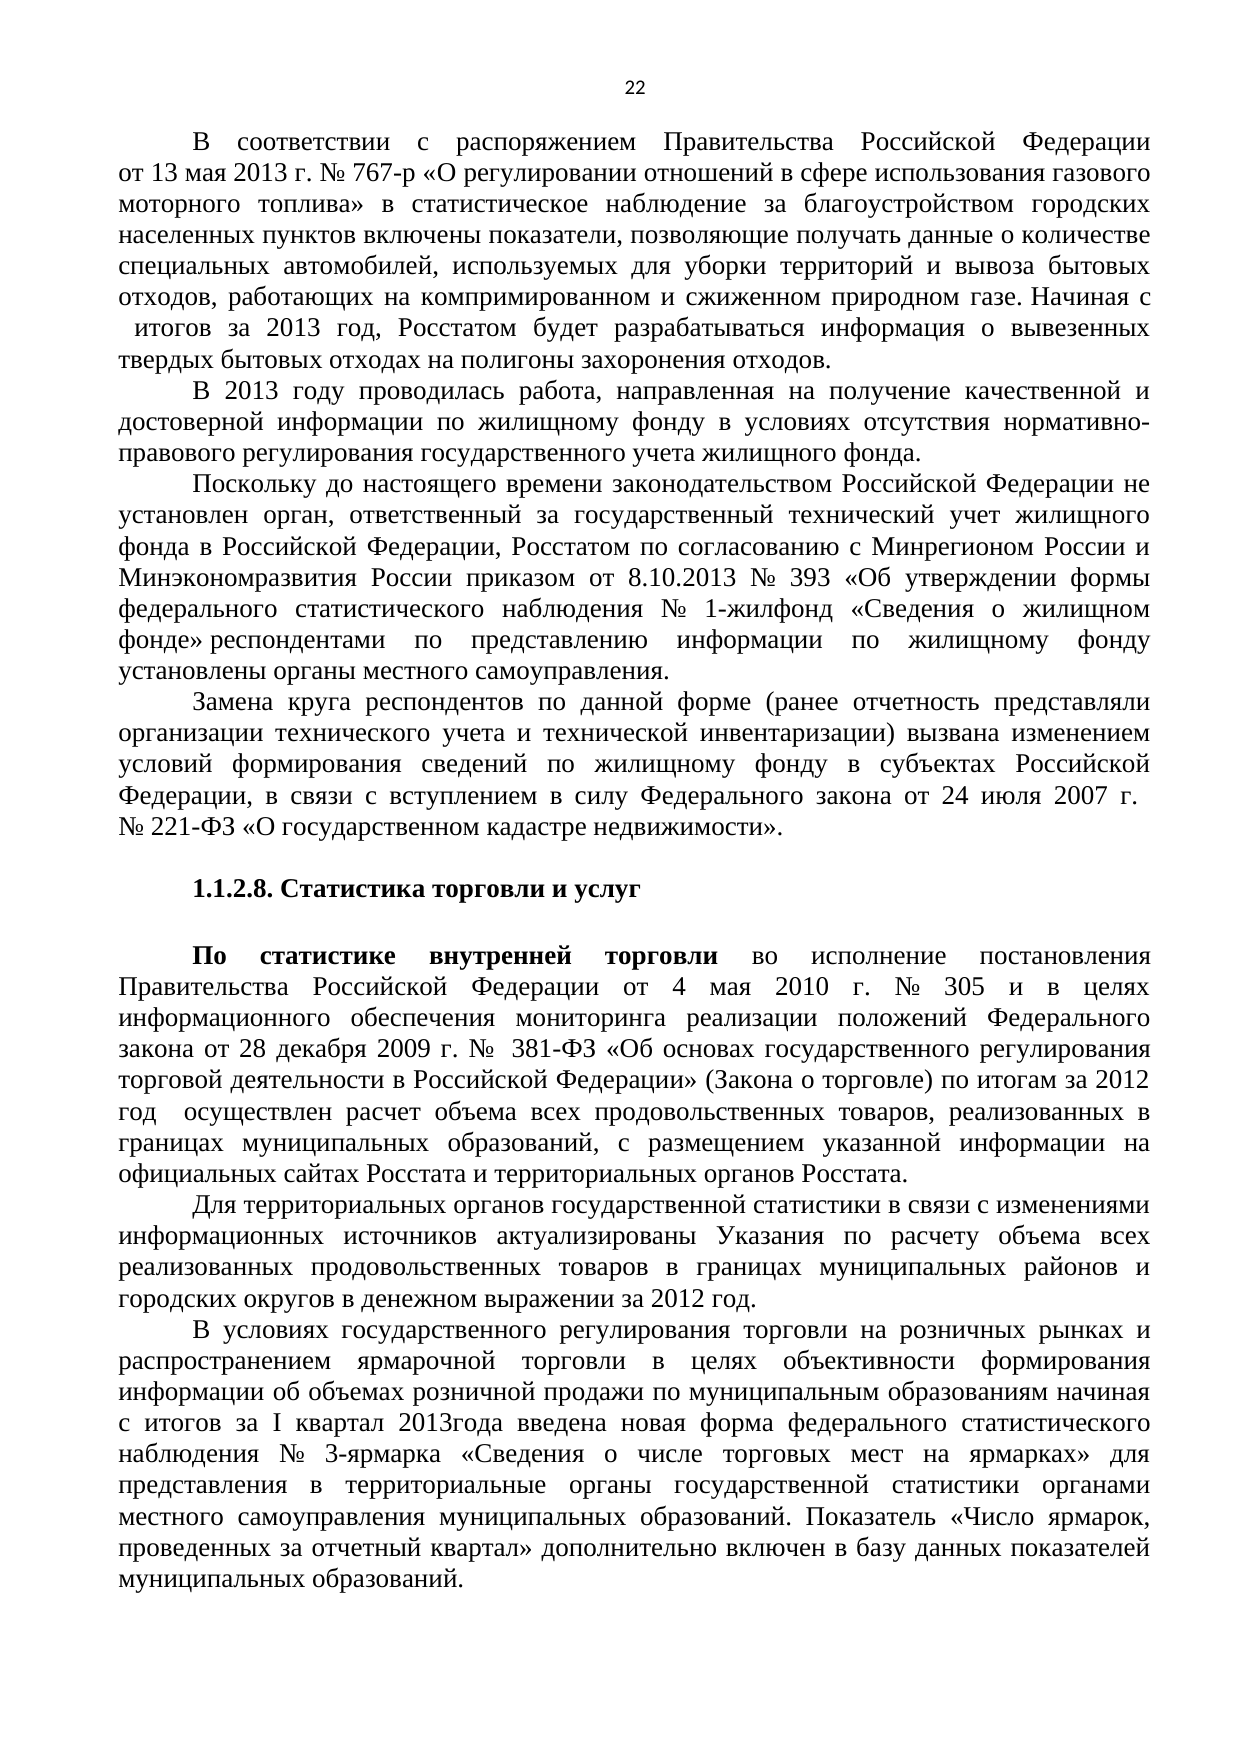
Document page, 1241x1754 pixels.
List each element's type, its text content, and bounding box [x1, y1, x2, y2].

text Для территориальных органов государственной статистики в связи с изменениями информационных источников актуализированы Указания по расчету объема всех реализованных продовольственных товаров в границах муниципальных районов и городских округов в денежном выражении за 2012 год. [118, 1188, 1152, 1313]
text Поскольку до настоящего времени законодательством Российской Федерации не установлен орган, ответственный за государственный технический учет жилищного фонда в Российской Федерации, Росстатом по согласованию с Минрегионом России и Минэкономразвития России приказом от 8.10.2013 № 393 «Об утверждении формы федерального статистического наблюдения № 1-жилфонд «Сведения о жилищном фонде» респондентами по представлению информации по жилищному фонду установлены органы местного самоуправления. [118, 467, 1152, 685]
text По статистике внутренней торговли во исполнение постановления Правительства Российской Федерации от 4 мая 2010 г. № 305 и в целях информационного обеспечения мониторинга реализации положений Федерального закона от 28 декабря 2009 г. № 381-ФЗ «Об основах государственного регулирования торговой деятельности в Российской Федерации» (Закона о торговле) по итогам за 2012 год осуществлен расчет объема всех продовольственных товаров, реализованных в границах муниципальных образований, с размещением указанной информации на официальных сайтах Росстата и территориальных органов Росстата. [118, 939, 1152, 1188]
text Замена круга респондентов по данной форме (ранее отчетность представляли организации технического учета и технической инвентаризации) вызвана изменением условий формирования сведений по жилищному фонду в субъектах Российской Федерации, в связи с вступлением в силу Федерального закона от 24 июля 2007 г. № 221-ФЗ «О государственном кадастре недвижимости». [118, 685, 1152, 841]
text В условиях государственного регулирования торговли на розничных рынках и распространением ярмарочной торговли в целях объективности формирования информации об объемах розничной продажи по муниципальным образованиям начиная с итогов за I квартал 2013года введена новая форма федерального статистического наблюдения № 3-ярмарка «Сведения о числе торговых мест на ярмарках» для представления в территориальные органы государственной статистики органами местного самоуправления муниципальных образований. Показатель «Число ярмарок, проведенных за отчетный квартал» дополнительно включен в базу данных показателей муниципальных образований. [118, 1313, 1152, 1593]
subtitle 1.1.2.8. Статистика торговли и услуг [118, 872, 1152, 903]
text В 2013 году проводилась работа, направленная на получение качественной и достоверной информации по жилищному фонду в условиях отсутствия нормативно-правового регулирования государственного учета жилищного фонда. [118, 374, 1152, 467]
list В соответствии с распоряжением Правительства Российской Федерации от 13 мая 2013 г. № 767-р «O регулировании отношений в сфере использования газового моторного топлива» в статистическое наблюдение за благоустройством городских населенных пунктов включены показатели, позволяющие получать данные о количестве специальных автомобилей, используемых для уборки территорий и вывоза бытовых отходов, работающих на компримированном и сжиженном природном газе. Начиная с итогов за 2013 год, Росстатом будет разрабатываться информация о вывезенных твердых бытовых отходах на полигоны захоронения отходов. [118, 125, 1152, 374]
